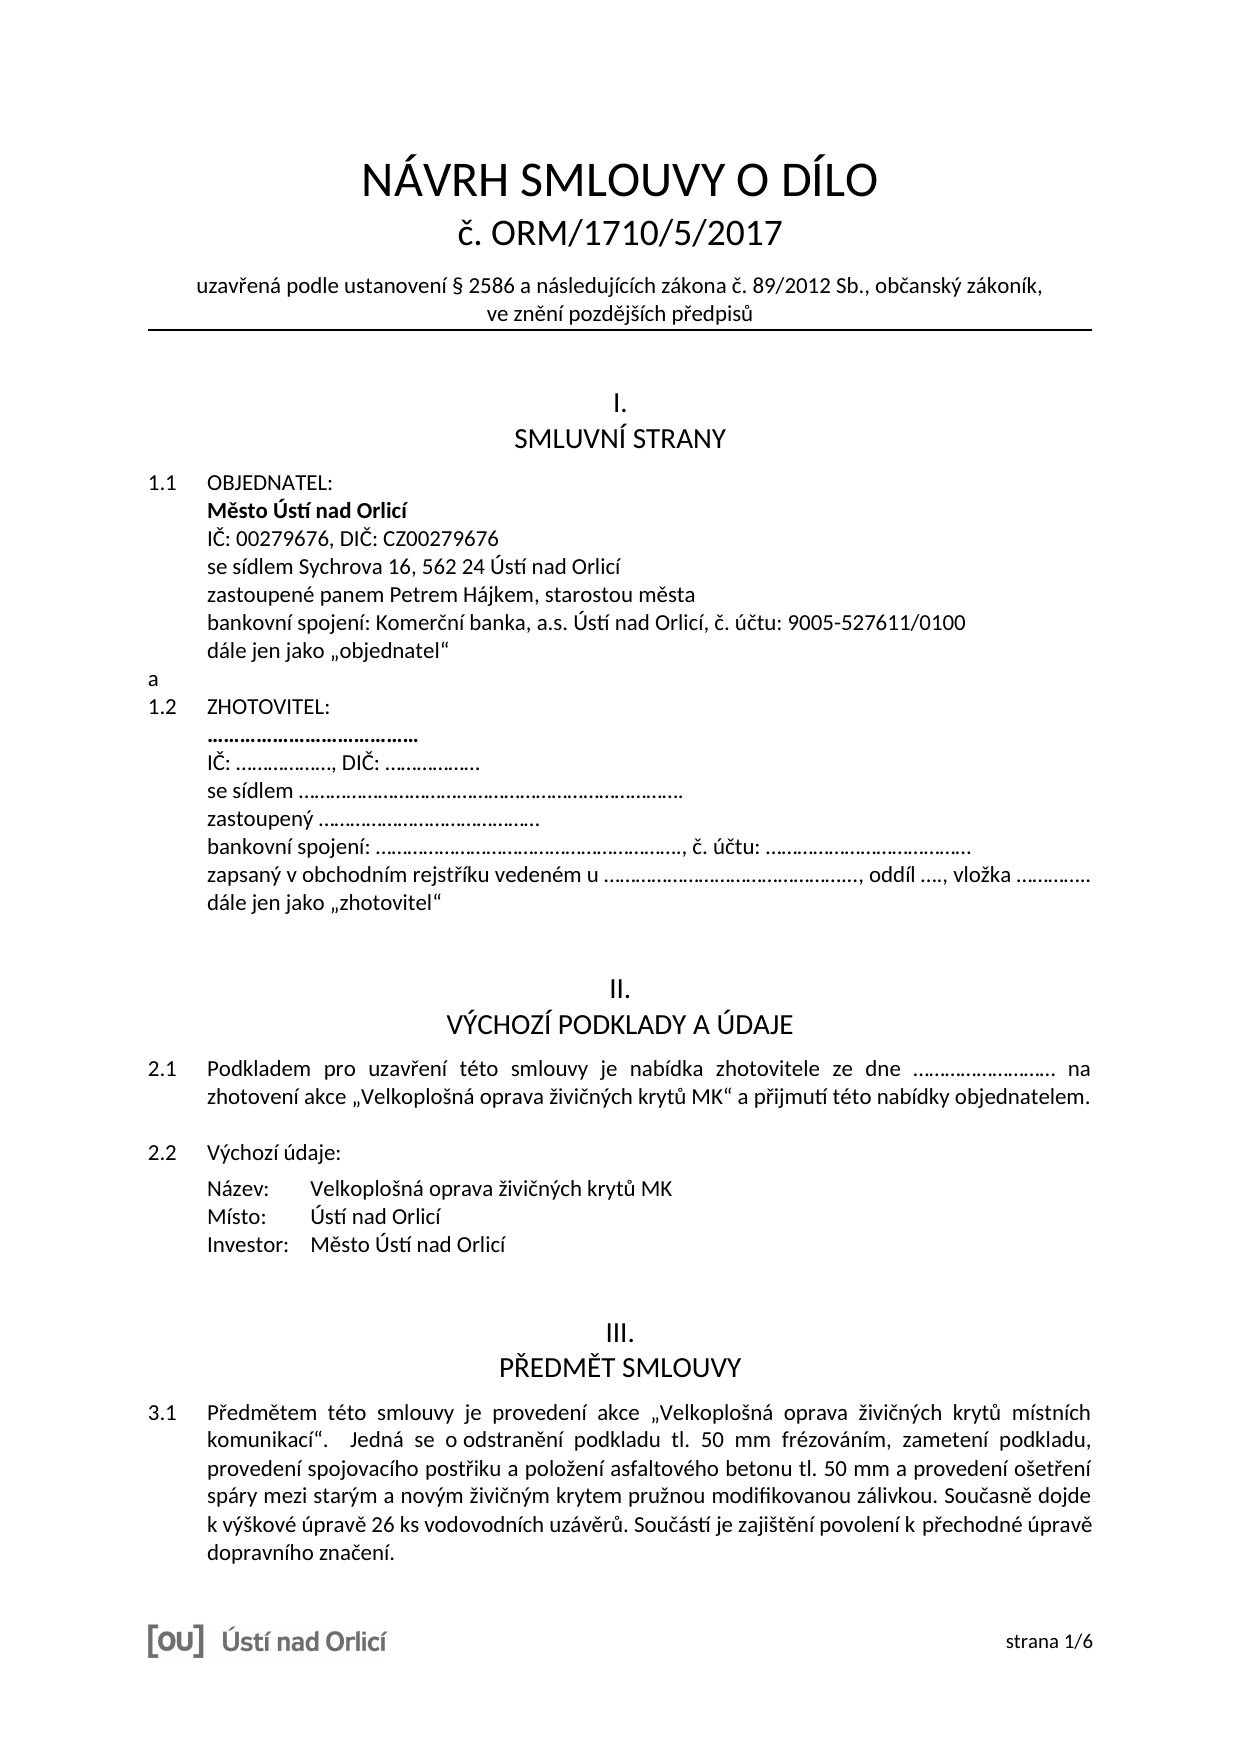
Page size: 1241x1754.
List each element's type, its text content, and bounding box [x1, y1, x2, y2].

text bankovní spojení: …………………………………………………., č. účtu: ………………………………… [207, 832, 1092, 860]
text dále jen jako „zhotovitel“ [207, 888, 1092, 916]
text 2.2 Výchozí údaje: [148, 1138, 1092, 1166]
text zapsaný v obchodním rejstříku vedeném u ………………………………………..., oddíl …., vložka ………….. [207, 860, 1092, 888]
text II. [148, 971, 1092, 1006]
text č. ORM/1710/5/2017 [148, 209, 1092, 254]
text Název: Velkoplošná oprava živičných krytů MK [207, 1174, 1092, 1202]
text Město Ústí nad Orlicí [207, 496, 1092, 524]
title NÁVRH SMLOUVY O DÍLO [148, 148, 1092, 209]
text 1.1 OBJEDNATEL: [148, 468, 1092, 496]
text dále jen jako „objednatel“ [207, 636, 1092, 664]
text předmět smlouvy [148, 1349, 1092, 1385]
text Místo: Ústí nad Orlicí [207, 1202, 1092, 1230]
picture [147, 1623, 388, 1659]
text III. [148, 1314, 1092, 1349]
text výchozí podklady a údaje [148, 1006, 1092, 1042]
text se sídlem Sychrova 16, 562 24 Ústí nad Orlicí [207, 552, 1092, 580]
text Smluvní strany [148, 420, 1092, 455]
text 3.1 Předmětem této smlouvy je provedení akce „Velkoplošná oprava živičných krytů místních komunikací“. Jedná se o odstranění podkladu tl. 50 mm frézováním, zametení podkladu, provedení spojovacího postřiku a položení asfaltového betonu tl. 50 mm a provedení ošetření spáry mezi starým a novým živičným krytem pružnou modifikovanou zálivkou. Současně dojde k výškové úpravě 26 ks vodovodních uzávěrů. Součástí je zajištění povolení k přechodné úpravě dopravního značení. [148, 1398, 1092, 1566]
text I. [148, 384, 1092, 420]
text ………………………………… [207, 720, 1092, 748]
text zastoupené panem Petrem Hájkem, starostou města [207, 580, 1092, 608]
text a [148, 664, 1092, 692]
text uzavřená podle ustanovení § následujících zákona č. 89/2012 Sb., občanský zákoník, ve znění pozdějších předpisů [148, 271, 1092, 329]
text Investor: Město Ústí nad Orlicí [207, 1230, 1092, 1258]
text IČ: 00279676, DIČ: CZ00279676 [207, 524, 1092, 552]
text se sídlem ………………………………………………………………. [207, 776, 1092, 804]
text 1.2 ZHOTOVITEL: [148, 692, 1092, 720]
text bankovní spojení: Komerční banka, a.s. Ústí nad Orlicí, č. účtu: 9005-527611/0100 [207, 608, 1092, 636]
text zastoupený …………………………………… [207, 804, 1092, 832]
text 2.1 Podkladem pro uzavření této smlouvy je nabídka zhotovitele ze dne ……………………… na zhotovení akce „Velkoplošná oprava živičných krytů MK“ a přijmutí této nabídky objednatelem. [148, 1054, 1092, 1110]
text IČ: ………………, DIČ: ……………… [207, 748, 1092, 776]
